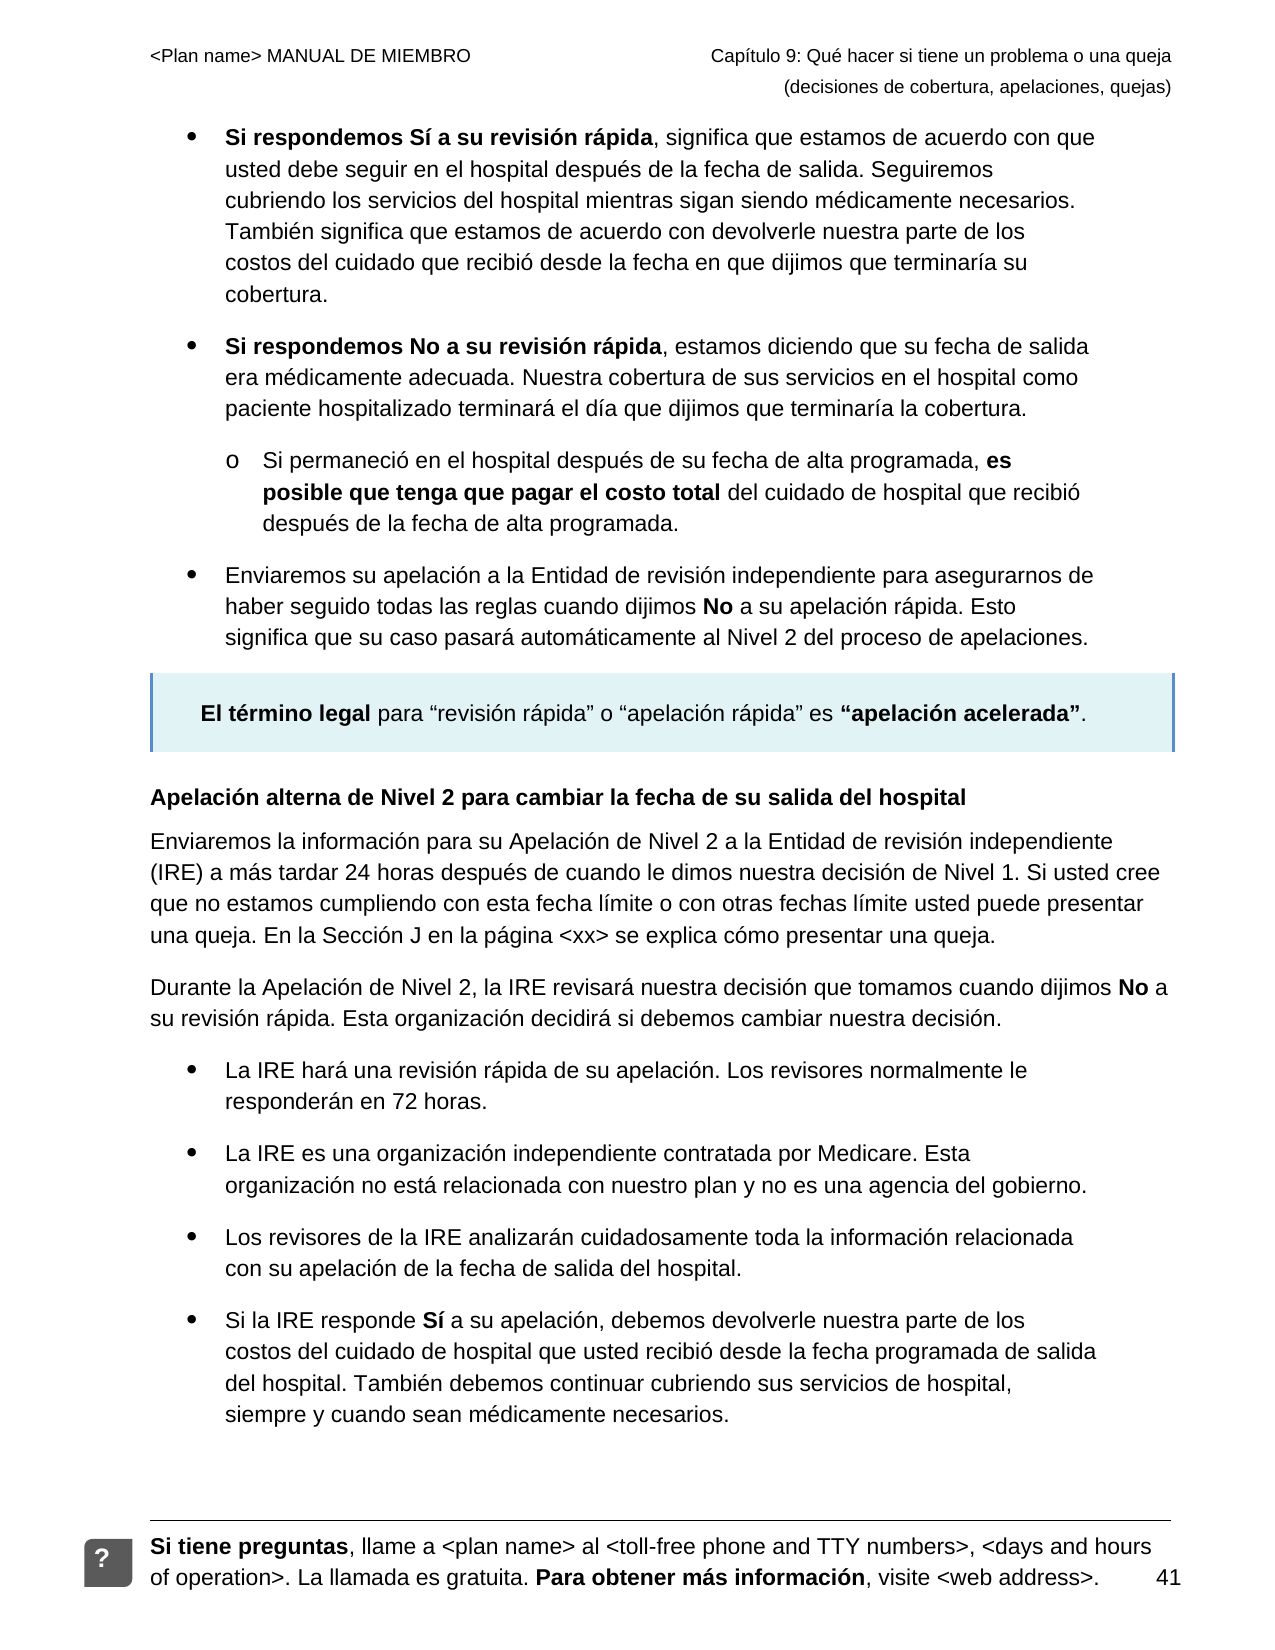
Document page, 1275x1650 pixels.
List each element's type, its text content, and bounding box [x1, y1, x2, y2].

list Si respondemos Sí a su revisión rápida, significa que estamos de acuerdo con que usted debe seguir en el hospital después de la fecha de salida. Seguiremos cubriendo los servicios del hospital mientras sigan siendo médicamente necesarios. También significa que estamos de acuerdo con devolverle nuestra parte de los costos del cuidado que recibió desde la fecha en que dijimos que terminaría su cobertura. [187, 121, 1096, 308]
table_header El término legal para “revisión rápida” o “apelación rápida” es “apelación acelerada”. [153, 676, 1172, 749]
text Durante la Apelación de Nivel 2, la IRE revisará nuestra decisión que tomamos cuando dijimos No a su revisión rápida. Esta organización decidirá si debemos cambiar nuestra decisión. [150, 970, 1171, 1033]
list La IRE es una organización independiente contratada por Medicare. Esta organización no está relacionada con nuestro plan y no es una agencia del gobierno. [187, 1137, 1096, 1199]
subtitle Apelación alterna de Nivel 2 para cambiar la fecha de su salida del hospital [150, 778, 1096, 812]
list Enviaremos su apelación a la Entidad de revisión independiente para asegurarnos de haber seguido todas las reglas cuando dijimos No a su apelación rápida. Esto significa que su caso pasará automáticamente al Nivel 2 del proceso de apelaciones. [187, 558, 1096, 652]
text Enviaremos la información para su Apelación de Nivel 2 a la Entidad de revisión independiente (IRE) a más tardar 24 horas después de cuando le dimos nuestra decisión de Nivel 1. Si usted cree que no estamos cumpliendo con esta fecha límite o con otras fechas límite usted puede presentar una queja. En la Sección J en la página <xx> se explica cómo presentar una queja. [150, 824, 1171, 949]
list Si la IRE responde Sí a su apelación, debemos devolverle nuestra parte de los costos del cuidado de hospital que usted recibió desde la fecha programada de salida del hospital. También debemos continuar cubriendo sus servicios de hospital, siempre y cuando sean médicamente necesarios. [187, 1303, 1096, 1428]
list La IRE hará una revisión rápida de su apelación. Los revisores normalmente le responderán en 72 horas. [187, 1053, 1096, 1116]
list Los revisores de la IRE analizarán cuidadosamente toda la información relacionada con su apelación de la fecha de salida del hospital. [187, 1220, 1096, 1283]
list Si respondemos No a su revisión rápida, estamos diciendo que su fecha de salida era médicamente adecuada. Nuestra cobertura de sus servicios en el hospital como paciente hospitalizado terminará el día que dijimos que terminaría la cobertura. [187, 329, 1096, 423]
list Si permaneció en el hospital después de su fecha de alta programada, es posible que tenga que pagar el costo total del cuidado de hospital que recibió después de la fecha de alta programada. [225, 444, 1096, 537]
